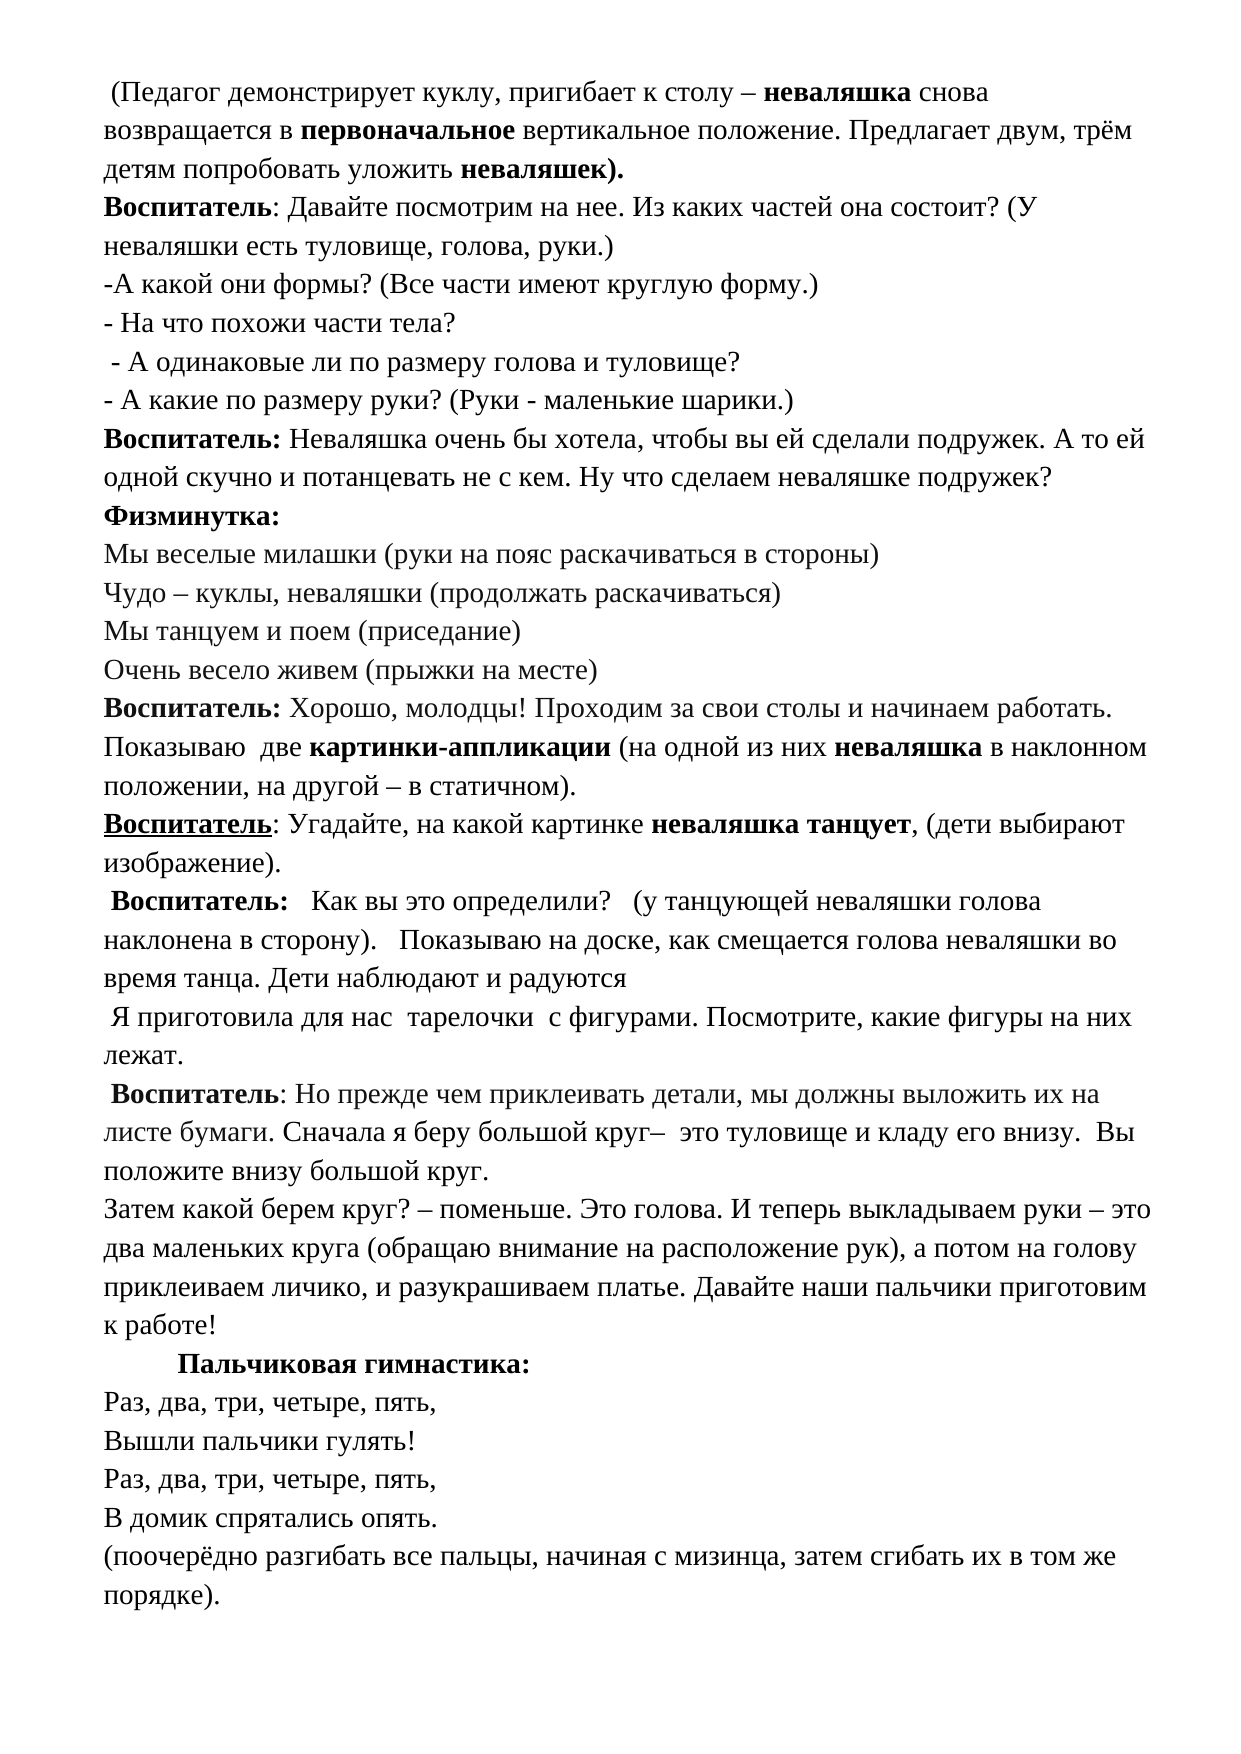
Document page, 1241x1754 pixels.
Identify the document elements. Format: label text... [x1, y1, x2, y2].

text Я приготовила для нас тарелочки с фигурами. Посмотрите, какие фигуры на них лежат. [103, 999, 1152, 1071]
text -А какой они формы? (Все части имеют круглую форму.) [103, 267, 1152, 300]
text - На что похожи части тела? [103, 305, 1152, 339]
text - А какие по размеру руки? (Руки - маленькие шарики.) [103, 382, 1152, 416]
text Затем какой берем круг? – поменьше. Это голова. И теперь выкладываем руки – это два маленьких круга (обращаю внимание на расположение рук), а потом на голову приклеиваем личико, и разукрашиваем платье. Давайте наши пальчики приготовим к работе! [103, 1192, 1152, 1341]
text Воспитатель: Давайте посмотрим на нее. Из каких частей она состоит? (У неваляшки есть туловище, голова, руки.) [103, 189, 1152, 262]
text - А одинаковые ли по размеру голова и туловище? [103, 344, 1152, 377]
text Физминутка: [103, 498, 1152, 531]
text Воспитатель: Как вы это определили? (у танцующей неваляшки голова наклонена в сторону). Показываю на доске, как смещается голова неваляшки во время танца. Дети наблюдают и радуются [103, 883, 1152, 994]
text Мы веселые милашки (руки на пояс раскачиваться в стороны) [103, 536, 1152, 570]
text Очень весело живем (прыжки на месте) [103, 652, 1152, 686]
text Воспитатель: Но прежде чем приклеивать детали, мы должны выложить их на листе бумаги. Сначала я беру большой круг– это туловище и кладу его внизу. Вы положите внизу большой круг. [103, 1076, 1152, 1187]
text (Педагог демонстрирует куклу, пригибает к столу – неваляшка снова возвращается в первоначальное вертикальное положение. Предлагает двум, трём детям попробовать уложить неваляшек). [103, 74, 1152, 184]
text Воспитатель: Угадайте, на какой картинке неваляшка танцует, (дети выбирают изображение). [103, 806, 1152, 878]
text Показываю две картинки-аппликации (на одной из них неваляшка в наклонном положении, на другой – в статичном). [103, 729, 1152, 801]
text Раз, два, три, четыре, пять, Вышли пальчики гулять! Раз, два, три, четыре, пять, В домик спрятались опять. (поочерёдно разгибать все пальцы, начиная с мизинца, затем сгибать их в том же порядке). [103, 1384, 1152, 1611]
text Воспитатель: Хорошо, молодцы! Проходим за свои столы и начинаем работать. [103, 691, 1152, 724]
text Воспитатель: Неваляшка очень бы хотела, чтобы вы ей сделали подружек. А то ей одной скучно и потанцевать не с кем. Ну что сделаем неваляшке подружек? [103, 421, 1152, 493]
text Чудо – куклы, неваляшки (продолжать раскачиваться) [103, 575, 1152, 608]
text Мы танцуем и поем (приседание) [103, 613, 1152, 647]
text Пальчиковая гимнастика: [177, 1346, 1152, 1379]
